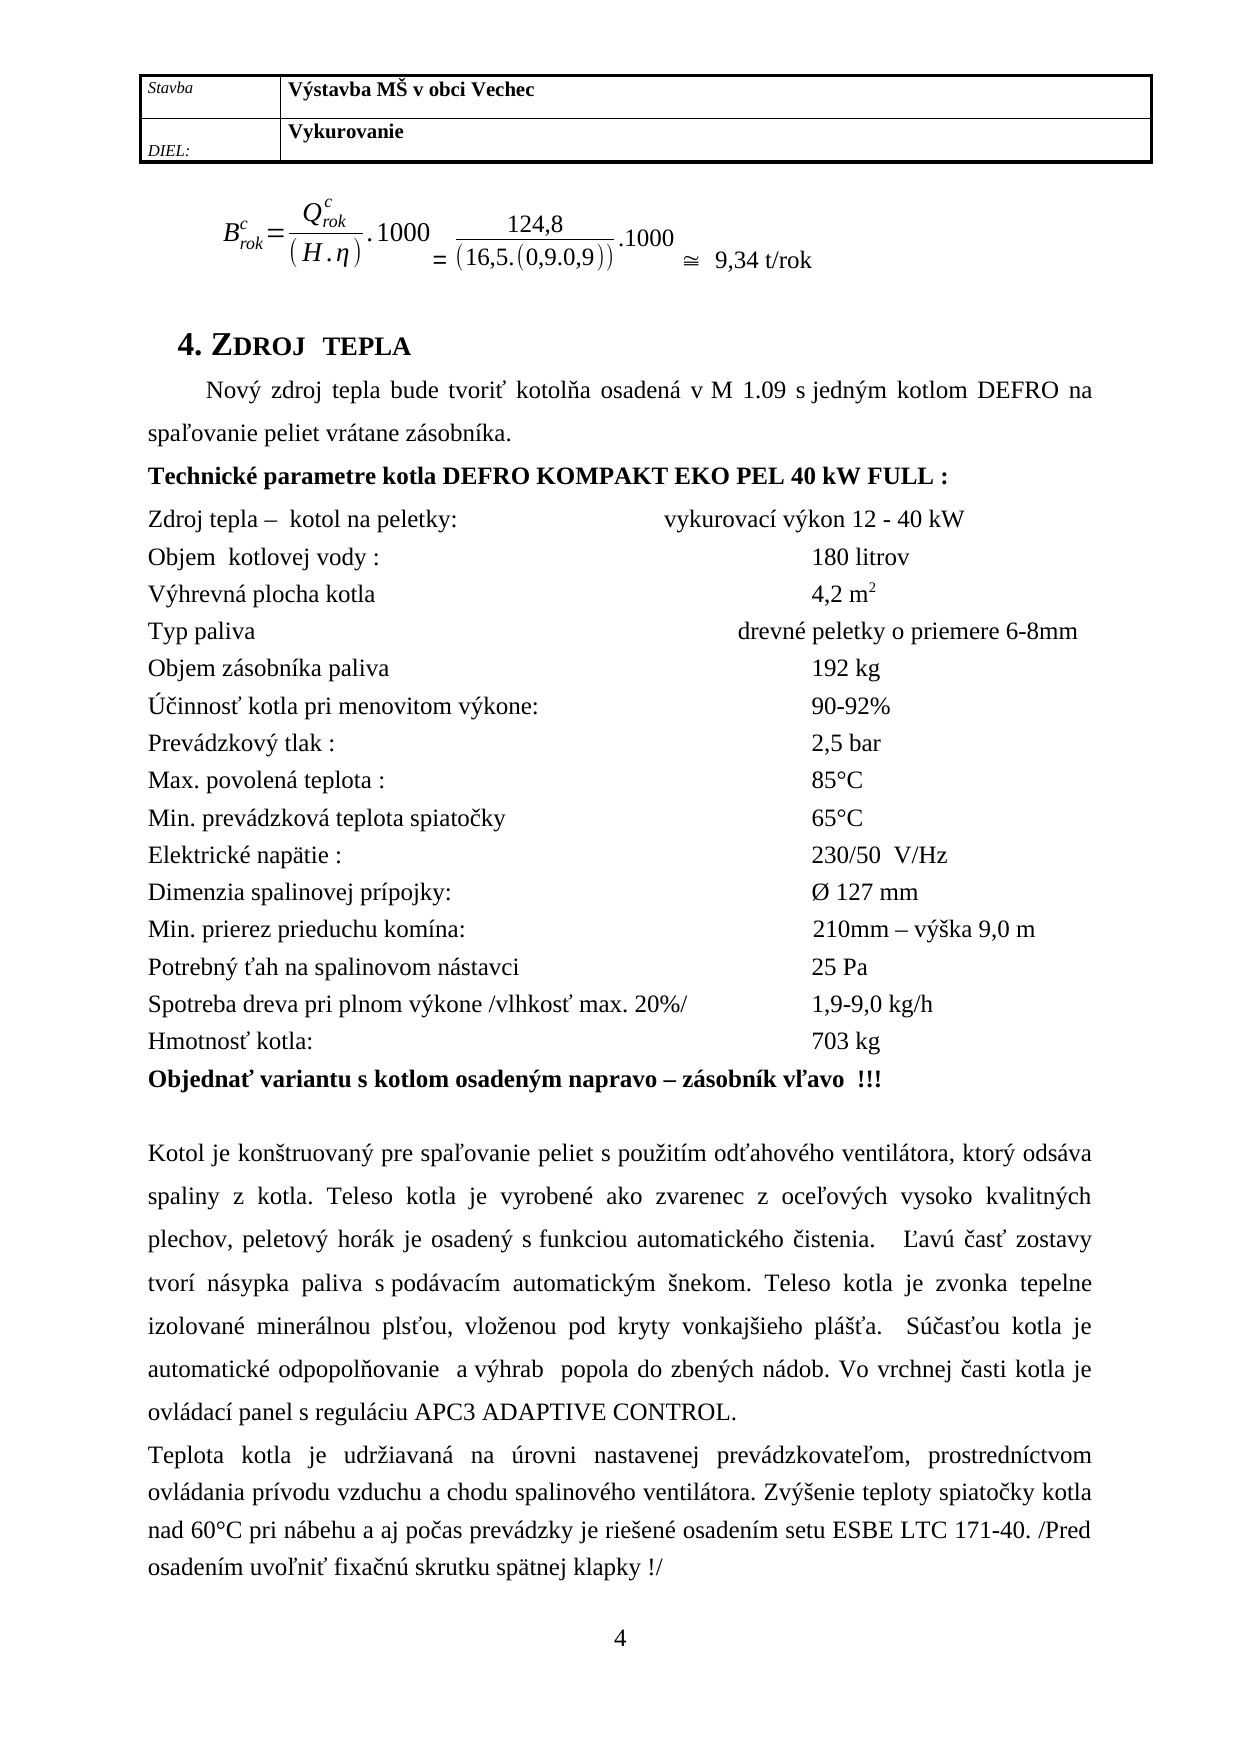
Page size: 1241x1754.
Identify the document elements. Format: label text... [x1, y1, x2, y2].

text Min. prevádzková teplota spiatočky 65°C [148, 803, 1092, 831]
text Nový zdroj tepla bude tvoriť kotolňa osadená v M 1.09 s jedným kotlom DEFRO na spaľovanie peliet vrátane zásobníka. [148, 375, 1092, 447]
text Výhrevná plocha kotla 4,2 m2 [148, 579, 1092, 608]
text Kotol je konštruovaný pre spaľovanie peliet s použitím odťahového ventilátora, ktorý odsáva spaliny z kotla. Teleso kotla je vyrobené ako zvarenec z oceľových vysoko kvalitných plechov, peletový horák je osadený s funkciou automatického čistenia. Ľavú časť zostavy tvorí násypka paliva s podávacím automatickým šnekom. Teleso kotla je zvonka tepelne izolované minerálnou plsťou, vloženou pod kryty vonkajšieho plášťa. Súčasťou kotla je automatické odpopolňovanie a výhrab popola do zbených nádob. Vo vrchnej časti kotla je ovládací panel s reguláciu APC3 ADAPTIVE CONTROL. [148, 1138, 1092, 1426]
text Min. prierez prieduchu komína: 210mm – výška 9,0 m [148, 914, 1092, 943]
subtitle Zdroj tepla [177, 324, 1092, 362]
text Elektrické napätie : 230/50 V/Hz [148, 840, 1092, 869]
text Objem zásobníka paliva 192 kg [148, 653, 1092, 682]
text Max. povolená teplota : 85°C [148, 765, 1092, 794]
text Účinnosť kotla pri menovitom výkone: 90-92% [148, 691, 1092, 719]
text Typ paliva drevné peletky o priemere 6-8mm [148, 616, 1092, 645]
text Prevádzkový tlak : 2,5 bar [148, 728, 1092, 757]
text Objednať variantu s kotlom osadeným napravo – zásobník vľavo !!! [148, 1064, 1092, 1092]
text Dimenzia spalinovej prípojky: Ø 127 mm [148, 877, 1092, 906]
text Technické parametre kotla DEFRO KOMPAKT EKO PEL 40 kW FULL : [148, 461, 1092, 490]
text = 9,34 t/rok [148, 192, 1092, 290]
text Objem kotlovej vody : 180 litrov [148, 542, 1092, 570]
text Hmotnosť kotla: 703 kg [148, 1026, 1092, 1055]
text Spotreba dreva pri plnom výkone /vlhkosť max. 20%/ 1,9-9,0 kg/h [148, 989, 1092, 1018]
text Teplota kotla je udržiavaná na úrovni nastavenej prevádzkovateľom, prostredníctvom ovládania prívodu vzduchu a chodu spalinového ventilátora. Zvýšenie teploty spiatočky kotla nad 60°C pri nábehu a aj počas prevádzky je riešené osadením setu ESBE LTC 171-40. /Pred osadením uvoľniť fixačnú skrutku spätnej klapky !/ [148, 1440, 1092, 1581]
text Zdroj tepla – kotol na peletky: vykurovací výkon 12 - 40 kW [148, 504, 1092, 533]
text Potrebný ťah na spalinovom nástavci 25 Pa [148, 952, 1092, 981]
